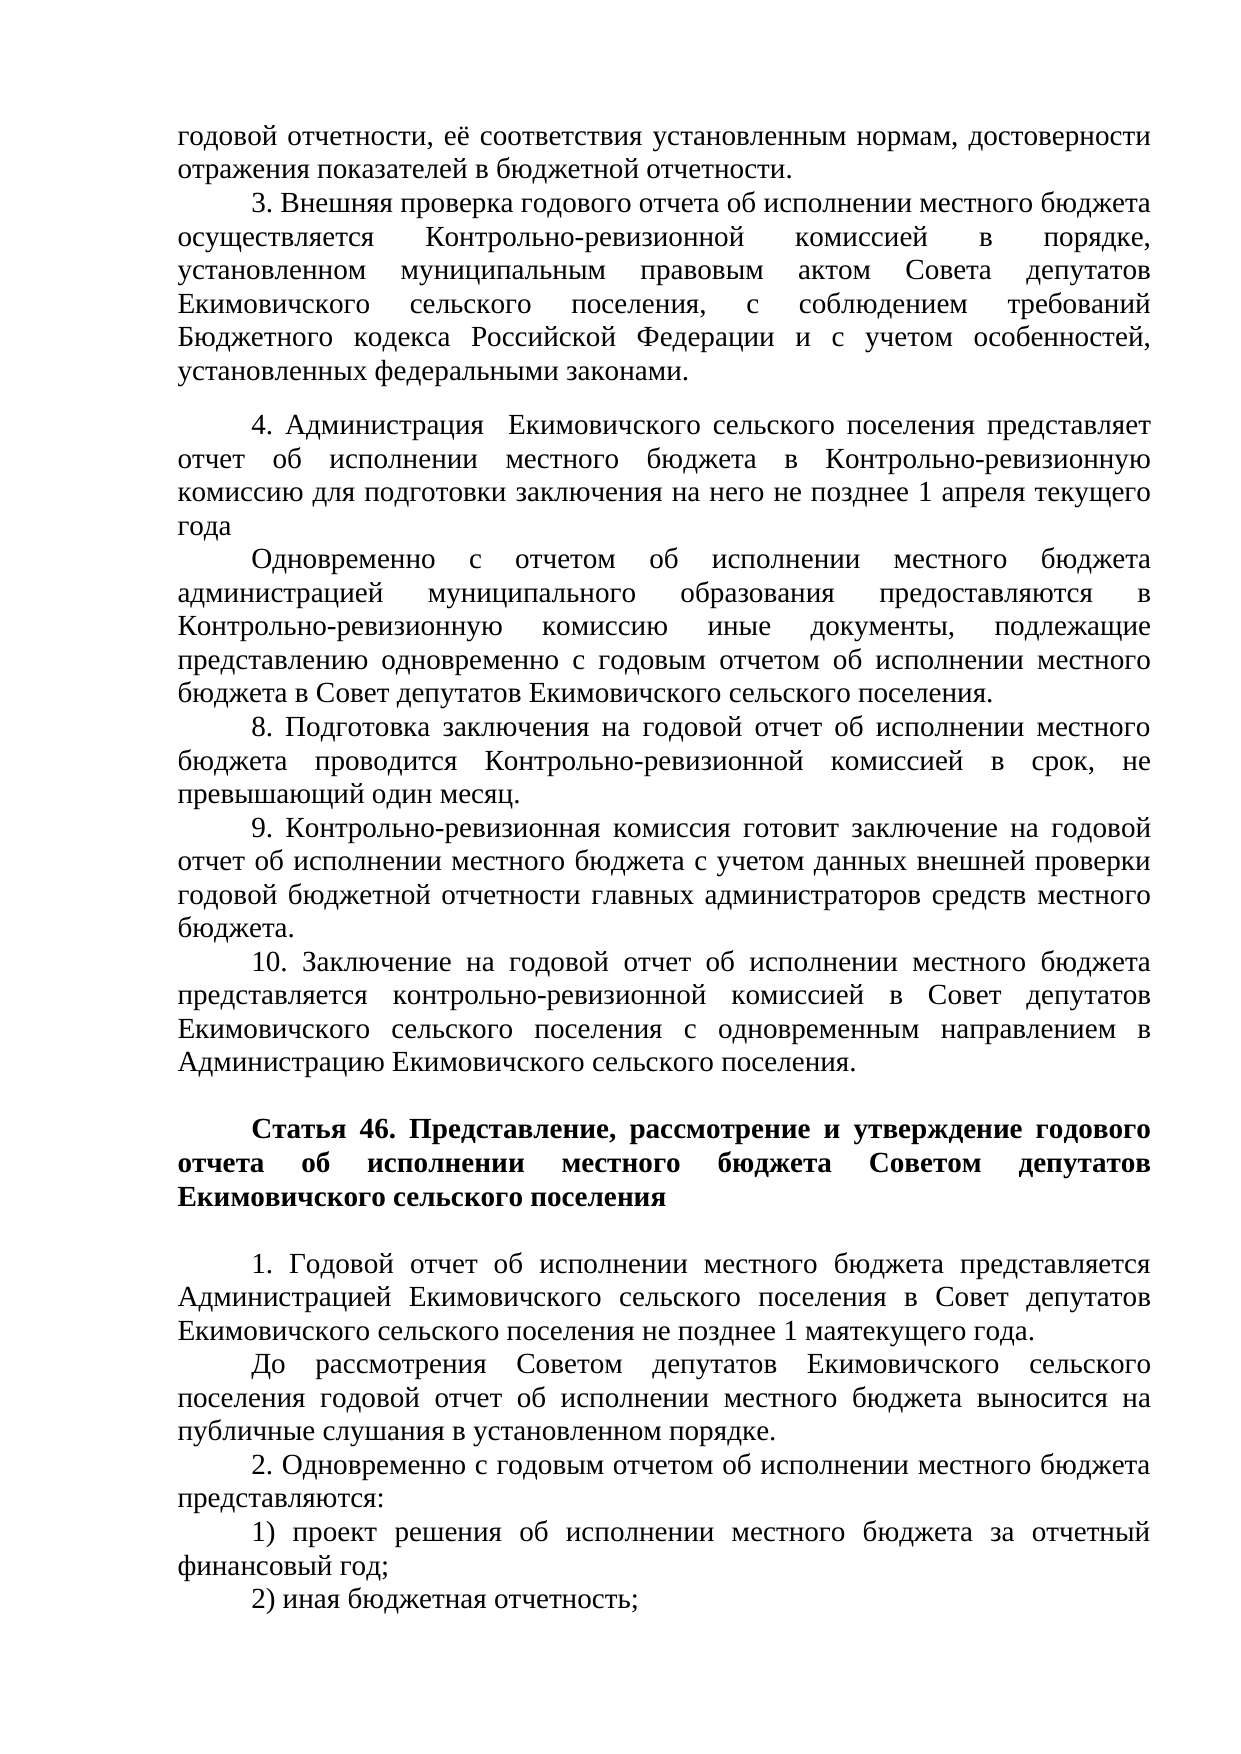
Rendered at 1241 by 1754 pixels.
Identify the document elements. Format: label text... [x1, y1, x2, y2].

text 10. Заключение на годовой отчет об исполнении местного бюджета представляется контрольно-ревизионной комиссией в Совет депутатов Екимовичского сельского поселения с одновременным направлением в Администрацию Екимовичского сельского поселения. [177, 944, 1152, 1078]
text 2. Одновременно с годовым отчетом об исполнении местного бюджета представляются: [177, 1447, 1152, 1514]
text 1. Годовой отчет об исполнении местного бюджета представляется Администрацией Екимовичского сельского поселения в Совет депутатов Екимовичского сельского поселения не позднее 1 маятекущего года. [177, 1246, 1152, 1346]
text До рассмотрения Советом депутатов Екимовичского сельского поселения годовой отчет об исполнении местного бюджета выносится на публичные слушания в установленном порядке. [177, 1346, 1152, 1447]
text 9. Контрольно-ревизионная комиссия готовит заключение на годовой отчет об исполнении местного бюджета с учетом данных внешней проверки годовой бюджетной отчетности главных администраторов средств местного бюджета. [177, 810, 1152, 944]
text 1) проект решения об исполнении местного бюджета за отчетный финансовый год; [177, 1514, 1152, 1581]
text 3. Внешняя проверка годового отчета об исполнении местного бюджета осуществляется Контрольно-ревизионной комиссией в порядке, установленном муниципальным правовым актом Совета депутатов Екимовичского сельского поселения, с соблюдением требований Бюджетного кодекса Российской Федерации и с учетом особенностей, установленных федеральными законами. [177, 185, 1152, 386]
text Статья 46. Представление, рассмотрение и утверждение годового отчета об исполнении местного бюджета Советом депутатов Екимовичского сельского поселения [177, 1112, 1152, 1212]
text 4. Администрация Екимовичского сельского поселения представляет отчет об исполнении местного бюджета в Контрольно-ревизионную комиссию для подготовки заключения на него не позднее 1 апреля текущего года [177, 407, 1152, 541]
text Одновременно с отчетом об исполнении местного бюджета администрацией муниципального образования предоставляются в Контрольно-ревизионную комиссию иные документы, подлежащие представлению одновременно с годовым отчетом об исполнении местного бюджета в Совет депутатов Екимовичского сельского поселения. [177, 541, 1152, 709]
text 2) иная бюджетная отчетность; [177, 1581, 1152, 1615]
text 8. Подготовка заключения на годовой отчет об исполнении местного бюджета проводится Контрольно-ревизионной комиссией в срок, не превышающий один месяц. [177, 709, 1152, 810]
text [177, 118, 1152, 185]
